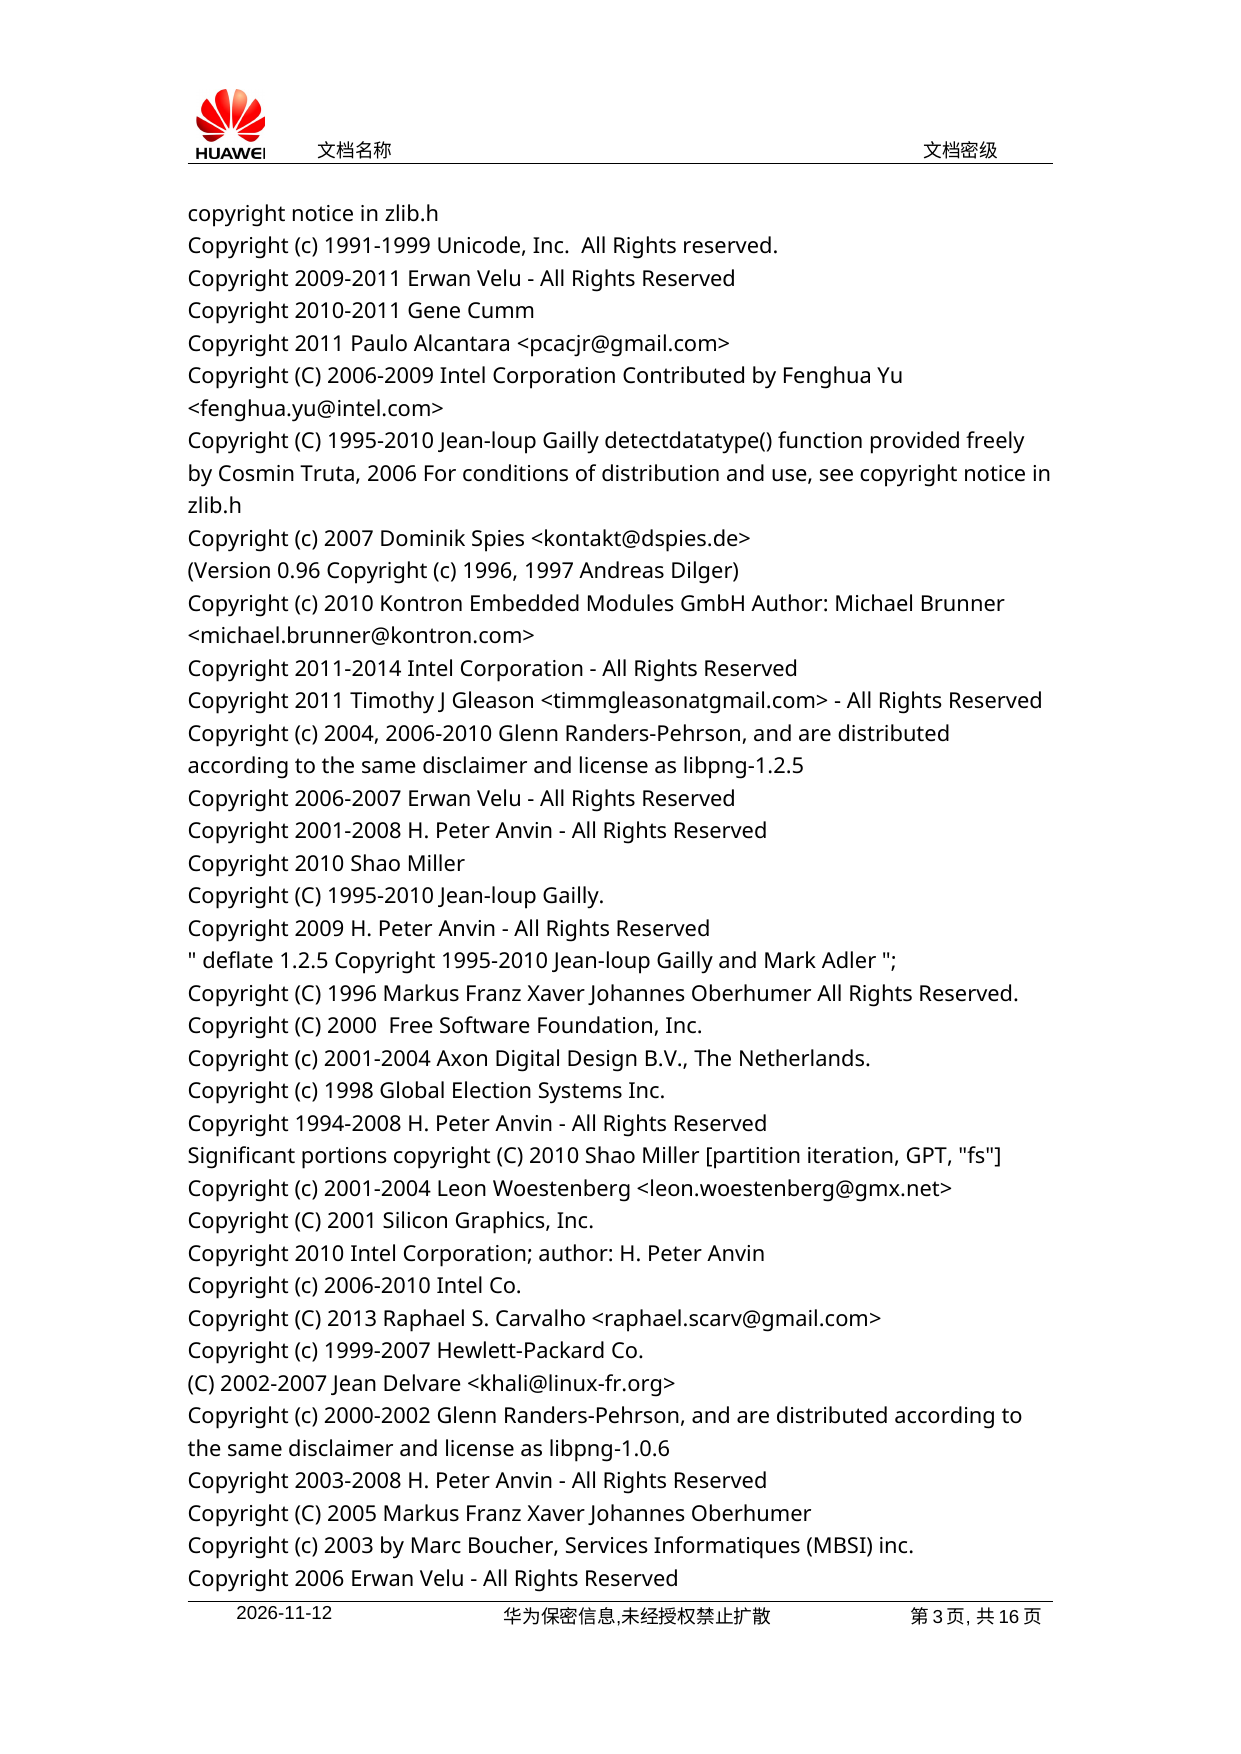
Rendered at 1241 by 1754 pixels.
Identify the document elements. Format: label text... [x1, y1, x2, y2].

text Copyright (c) 2001-2004 Axon Digital Design B.V., The Netherlands. [187, 1041, 1053, 1074]
text Significant portions copyright (C) 2010 Shao Miller [partition iteration, GPT, "fs"] [187, 1139, 1053, 1171]
text Copyright 2006 Erwan Velu - All Rights Reserved [187, 1561, 1053, 1594]
text Copyright (c) 2007 Dominik Spies <kontakt@dspies.de> [187, 521, 1053, 554]
text " deflate 1.2.5 Copyright 1995-2010 Jean-loup Gailly and Mark Adler "; [187, 944, 1053, 976]
text Copyright 2001-2008 H. Peter Anvin - All Rights Reserved [187, 814, 1053, 846]
text (Version 0.96 Copyright (c) 1996, 1997 Andreas Dilger) [187, 554, 1053, 586]
text Copyright 2006-2007 Erwan Velu - All Rights Reserved [187, 781, 1053, 814]
text Copyright (c) 1999-2007 Hewlett-Packard Co. [187, 1334, 1053, 1366]
text Copyright (C) 1995-2010 Jean-loup Gailly. [187, 879, 1053, 911]
text Copyright (C) 1995-2006, 2010 Mark Adler For conditions of distribution and use, see copyright notice in zlib.h [187, 196, 1053, 229]
text Copyright (c) 1998 Global Election Systems Inc. [187, 1074, 1053, 1106]
text Copyright 2011 Paulo Alcantara <pcacjr@gmail.com> [187, 326, 1053, 359]
text Copyright 2011-2014 Intel Corporation - All Rights Reserved [187, 651, 1053, 684]
text Copyright 2009 H. Peter Anvin - All Rights Reserved [187, 911, 1053, 944]
text Copyright 2003-2008 H. Peter Anvin - All Rights Reserved [187, 1464, 1053, 1496]
text Copyright (C) 2005 Markus Franz Xaver Johannes Oberhumer [187, 1496, 1053, 1529]
text Copyright (C) 2013 Raphael S. Carvalho <raphael.scarv@gmail.com> [187, 1301, 1053, 1334]
text Copyright 2009-2011 Erwan Velu - All Rights Reserved [187, 261, 1053, 294]
text (C) 2002-2007 Jean Delvare <khali@linux-fr.org> [187, 1366, 1053, 1399]
text Copyright (c) 2010 Kontron Embedded Modules GmbH Author: Michael Brunner <michael.brunner@kontron.com> [187, 586, 1053, 651]
text Copyright (c) 2001-2004 Leon Woestenberg <leon.woestenberg@gmx.net> [187, 1171, 1053, 1204]
text Copyright (C) 1995-2010 Jean-loup Gailly detectdatatype() function provided freely by Cosmin Truta, 2006 For conditions of distribution and use, see copyright notice in zlib.h [187, 424, 1053, 521]
text Copyright (c) 2003 by Marc Boucher, Services Informatiques (MBSI) inc. [187, 1529, 1053, 1561]
text Copyright 2011 Timothy J Gleason <timmgleasonatgmail.com> - All Rights Reserved [187, 684, 1053, 716]
text Copyright (c) 2006-2010 Intel Co. [187, 1269, 1053, 1301]
text Copyright (C) 2000 Free Software Foundation, Inc. [187, 1009, 1053, 1041]
text Copyright (c) 2000-2002 Glenn Randers-Pehrson, and are distributed according to the same disclaimer and license as libpng-1.0.6 [187, 1399, 1053, 1464]
text Copyright (c) 1991-1999 Unicode, Inc. All Rights reserved. [187, 229, 1053, 261]
text Copyright 2010 Shao Miller [187, 846, 1053, 879]
text Copyright 1994-2008 H. Peter Anvin - All Rights Reserved [187, 1106, 1053, 1139]
text Copyright (C) 2001 Silicon Graphics, Inc. [187, 1204, 1053, 1236]
text Copyright 2010-2011 Gene Cumm [187, 294, 1053, 326]
text Copyright (c) 2004, 2006-2010 Glenn Randers-Pehrson, and are distributed according to the same disclaimer and license as libpng-1.2.5 [187, 716, 1053, 781]
picture [196, 89, 265, 159]
text Copyright (C) 1996 Markus Franz Xaver Johannes Oberhumer All Rights Reserved. [187, 976, 1053, 1009]
text Copyright 2010 Intel Corporation; author: H. Peter Anvin [187, 1236, 1053, 1269]
text Copyright (C) 2006-2009 Intel Corporation Contributed by Fenghua Yu <fenghua.yu@intel.com> [187, 359, 1053, 424]
